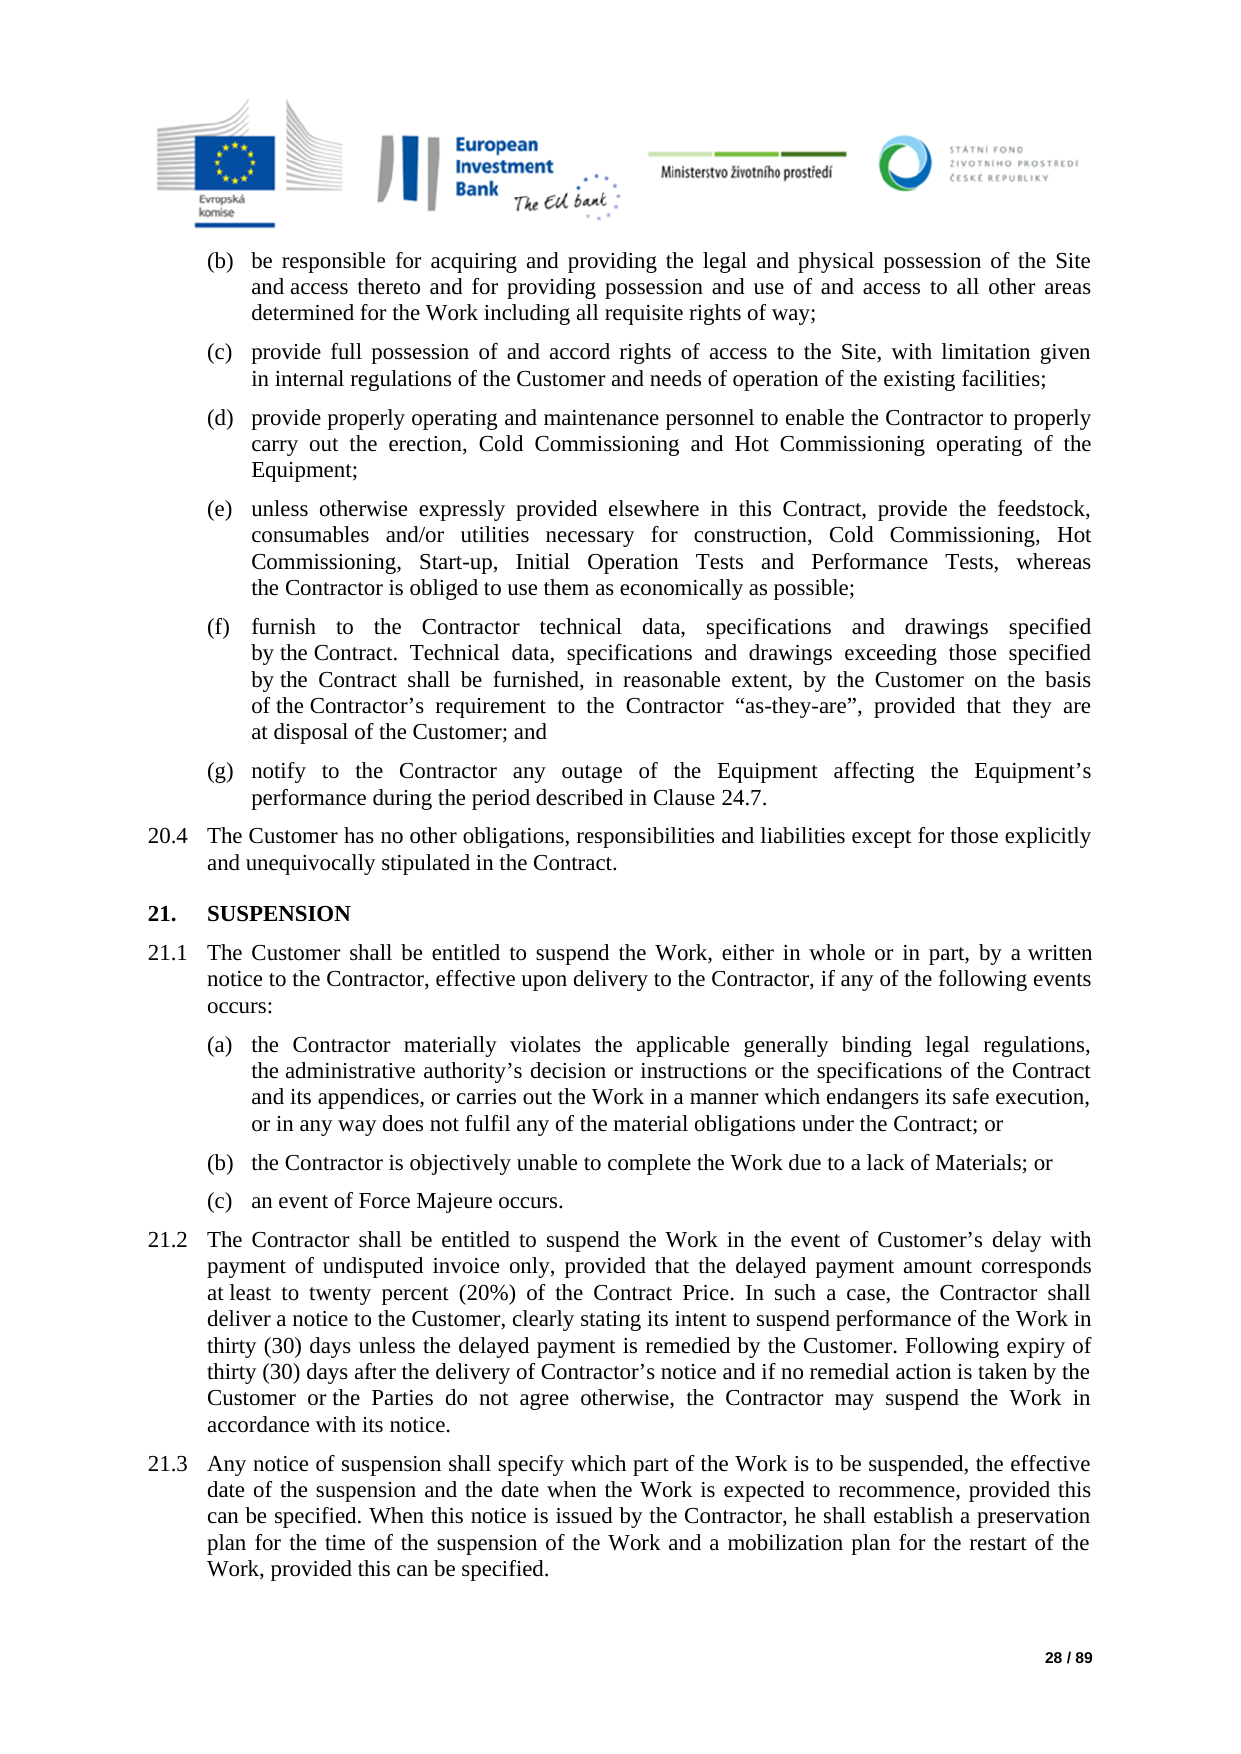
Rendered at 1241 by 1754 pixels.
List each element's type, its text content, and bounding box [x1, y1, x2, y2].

text Any notice of suspension shall specify which part of the Work is to be suspended, the effective date of the suspension and the date when the Work is expected to recommence, provided this can be specified. When this notice is issued by the Contractor, he shall establish a preservation plan for the time of the suspension of the Work and a mobilization plan for the restart of the Work, provided this can be specified. [148, 1449, 1092, 1581]
picture [147, 87, 1093, 235]
text The Customer shall be entitled to suspend the Work, either in whole or in part, by a written notice to the Contractor, effective upon delivery to the Contractor, if any of the following events occurs: [148, 939, 1092, 1018]
text provide full possession of and accord rights of access to the Site, with limitation given in internal regulations of the Customer and needs of operation of the existing facilities; [207, 338, 1092, 391]
text SUSPENSION [148, 900, 1092, 927]
text provide properly operating and maintenance personnel to enable the Contractor to properly carry out the erection, Cold Commissioning and Hot Commissioning operating of the Equipment; [207, 403, 1092, 483]
text unless otherwise expressly provided elsewhere in this Contract, provide the feedstock, consumables and/or utilities necessary for construction, Cold Commissioning, Hot Commissioning, Start-up, Initial Operation Tests and Performance Tests, whereas the Contractor is obliged to use them as economically as possible; [207, 495, 1092, 601]
text The Contractor shall be entitled to suspend the Work in the event of Customer’s delay with payment of undisputed invoice only, provided that the delayed payment amount corresponds at least to twenty percent (20%) of the Contract Price. In such a case, the Contractor shall deliver a notice to the Customer, clearly stating its intent to suspend performance of the Work in thirty (30) days unless the delayed payment is remedied by the Customer. Following expiry of thirty (30) days after the delivery of Contractor’s notice and if no remedial action is taken by the Customer or the Parties do not agree otherwise, the Contractor may suspend the Work in accordance with its notice. [148, 1226, 1092, 1437]
text notify to the Contractor any outage of the Equipment affecting the Equipment’s performance during the period described in Clause 24.7. [207, 757, 1092, 810]
text furnish to the Contractor technical data, specifications and drawings specified by the Contract. Technical data, specifications and drawings exceeding those specified by the Contract shall be furnished, in reasonable extent, by the Customer on the basis of the Contractor’s requirement to the Contractor “as-they-are”, provided that they are at disposal of the Customer; and [207, 613, 1092, 745]
text the Contractor materially violates the applicable generally binding legal regulations, the administrative authority’s decision or instructions or the specifications of the Contract and its appendices, or carries out the Work in a manner which endangers its safe execution, or in any way does not fulfil any of the material obligations under the Contract; or [207, 1031, 1092, 1136]
text be responsible for acquiring and providing the legal and physical possession of the Site and access thereto and for providing possession and use of and access to all other areas determined for the Work including all requisite rights of way; [207, 247, 1092, 326]
text an event of Force Majeure occurs. [207, 1187, 1092, 1214]
text The Customer has no other obligations, responsibilities and liabilities except for those explicitly and unequivocally stipulated in the Contract. [148, 822, 1092, 875]
text the Contractor is objectively unable to complete the Work due to a lack of Materials; or [207, 1148, 1092, 1175]
